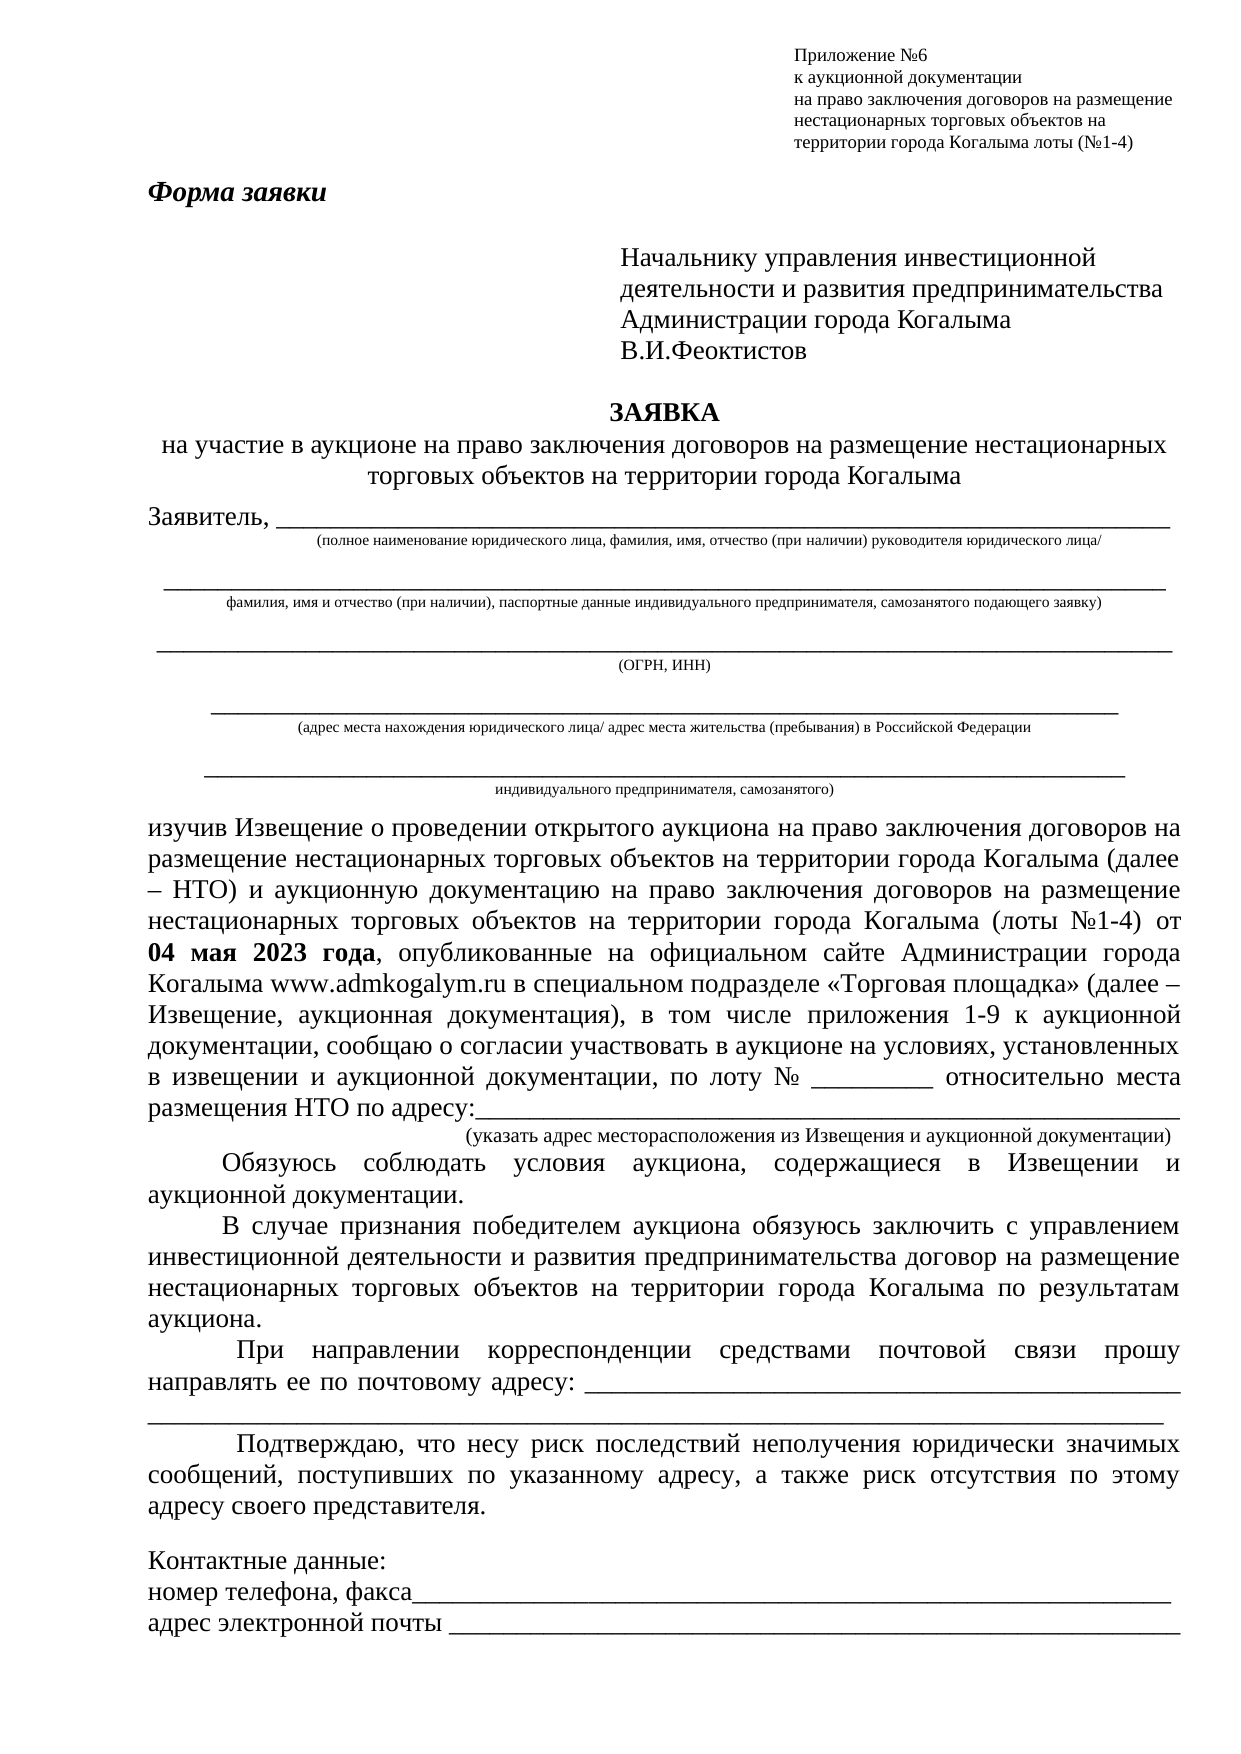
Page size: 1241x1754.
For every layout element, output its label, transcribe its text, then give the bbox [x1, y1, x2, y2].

text Форма заявки [148, 174, 1181, 207]
text изучив Извещение о проведении открытого аукциона на право заключения договоров на размещение нестационарных торговых объектов на территории города Когалыма (далее – НТО) и аукционную документацию на право заключения договоров на размещение нестационарных торговых объектов на территории города Когалыма (лоты №1-4) от 04 мая 2023 года, опубликованные на официальном сайте Администрации города Когалыма www.admkogalym.ru в специальном подразделе «Торговая площадка» (далее – Извещение, аукционная документация), в том числе приложения 1-9 к аукционной документации, сообщаю о согласии участвовать в аукционе на условиях, установленных в извещении и аукционной документации, по лоту № _________ относительно места размещения НТО по адресу:____________________________________________________ [148, 1060, 1181, 1122]
text При направлении корреспонденции средствами почтовой связи прошу направлять ее по почтовому адресу: ____________________________________________ ___________________________________________________________________________ [148, 1333, 1181, 1427]
text номер телефона, факса________________________________________________________ [148, 1575, 1181, 1606]
text (полное наименование юридического лица, фамилия, имя, отчество (при наличии) руководителя юридического лица/ __________________________________________________________________________ [148, 531, 1181, 593]
text фамилия, имя и отчество (при наличии), паспортные данные индивидуального предпринимателя, самозанятого подающего заявку) ___________________________________________________________________________ [148, 593, 1181, 655]
text Заявитель, __________________________________________________________________ [148, 499, 1181, 531]
table_header Приложение №6 к аукционной документации на право заключения договоров на размещение нестационарных торговых объектов на территории города Когалыма лоты (№1-4) [783, 44, 1192, 174]
text (ОГРН, ИНН) [148, 655, 1181, 686]
text ЗАЯВКА [148, 397, 1181, 428]
text (указать адрес месторасположения из Извещения и аукционной документации) [148, 1122, 1181, 1147]
text Подтверждаю, что несу риск последствий неполучения юридически значимых сообщений, поступивших по указанному адресу, а также риск отсутствия по этому адресу своего представителя. [148, 1427, 1181, 1520]
text Контактные данные: [148, 1544, 1181, 1575]
text изучив Извещение о проведении открытого аукциона на право заключения договоров на размещение нестационарных торговых объектов на территории города Когалыма (далее – НТО) и аукционную документацию на право заключения договоров на размещение нестационарных торговых объектов на территории города Когалыма (лоты №1-4) от 04 мая 2023 года, опубликованные на официальном сайте Администрации города Когалыма www.admkogalym.ru в специальном подразделе «Торговая площадка» (далее – Извещение, аукционная документация), в том числе приложения 1-9 к аукционной документации, сообщаю о согласии участвовать в аукционе на условиях, установленных в извещении и аукционной документации, по лоту № _________ относительно места размещения НТО по адресу:____________________________________________________ [148, 873, 1181, 1029]
text индивидуального предпринимателя, самозанятого) [148, 780, 1181, 811]
text Начальнику управления инвестиционной деятельности и развития предпринимательства Администрации города Когалыма [620, 241, 1181, 334]
text на участие в аукционе на право заключения договоров на размещение нестационарных торговых объектов на территории города Когалыма [148, 428, 1181, 490]
text адрес электронной почты ______________________________________________________ [148, 1606, 1181, 1637]
text ___________________________________________________________________ [148, 686, 1181, 718]
text (адрес места нахождения юридического лица/ адрес места жительства (пребывания) в Российской Федерации ____________________________________________________________________ [148, 718, 1181, 780]
text В.И.Феоктистов [620, 334, 1181, 365]
text В случае признания победителем аукциона обязуюсь заключить с управлением инвестиционной деятельности и развития предпринимательства договор на размещение нестационарных торговых объектов на территории города Когалыма по результатам аукциона. [148, 1209, 1181, 1333]
text Обязуюсь соблюдать условия аукциона, содержащиеся в Извещении и аукционной документации. [148, 1147, 1181, 1209]
